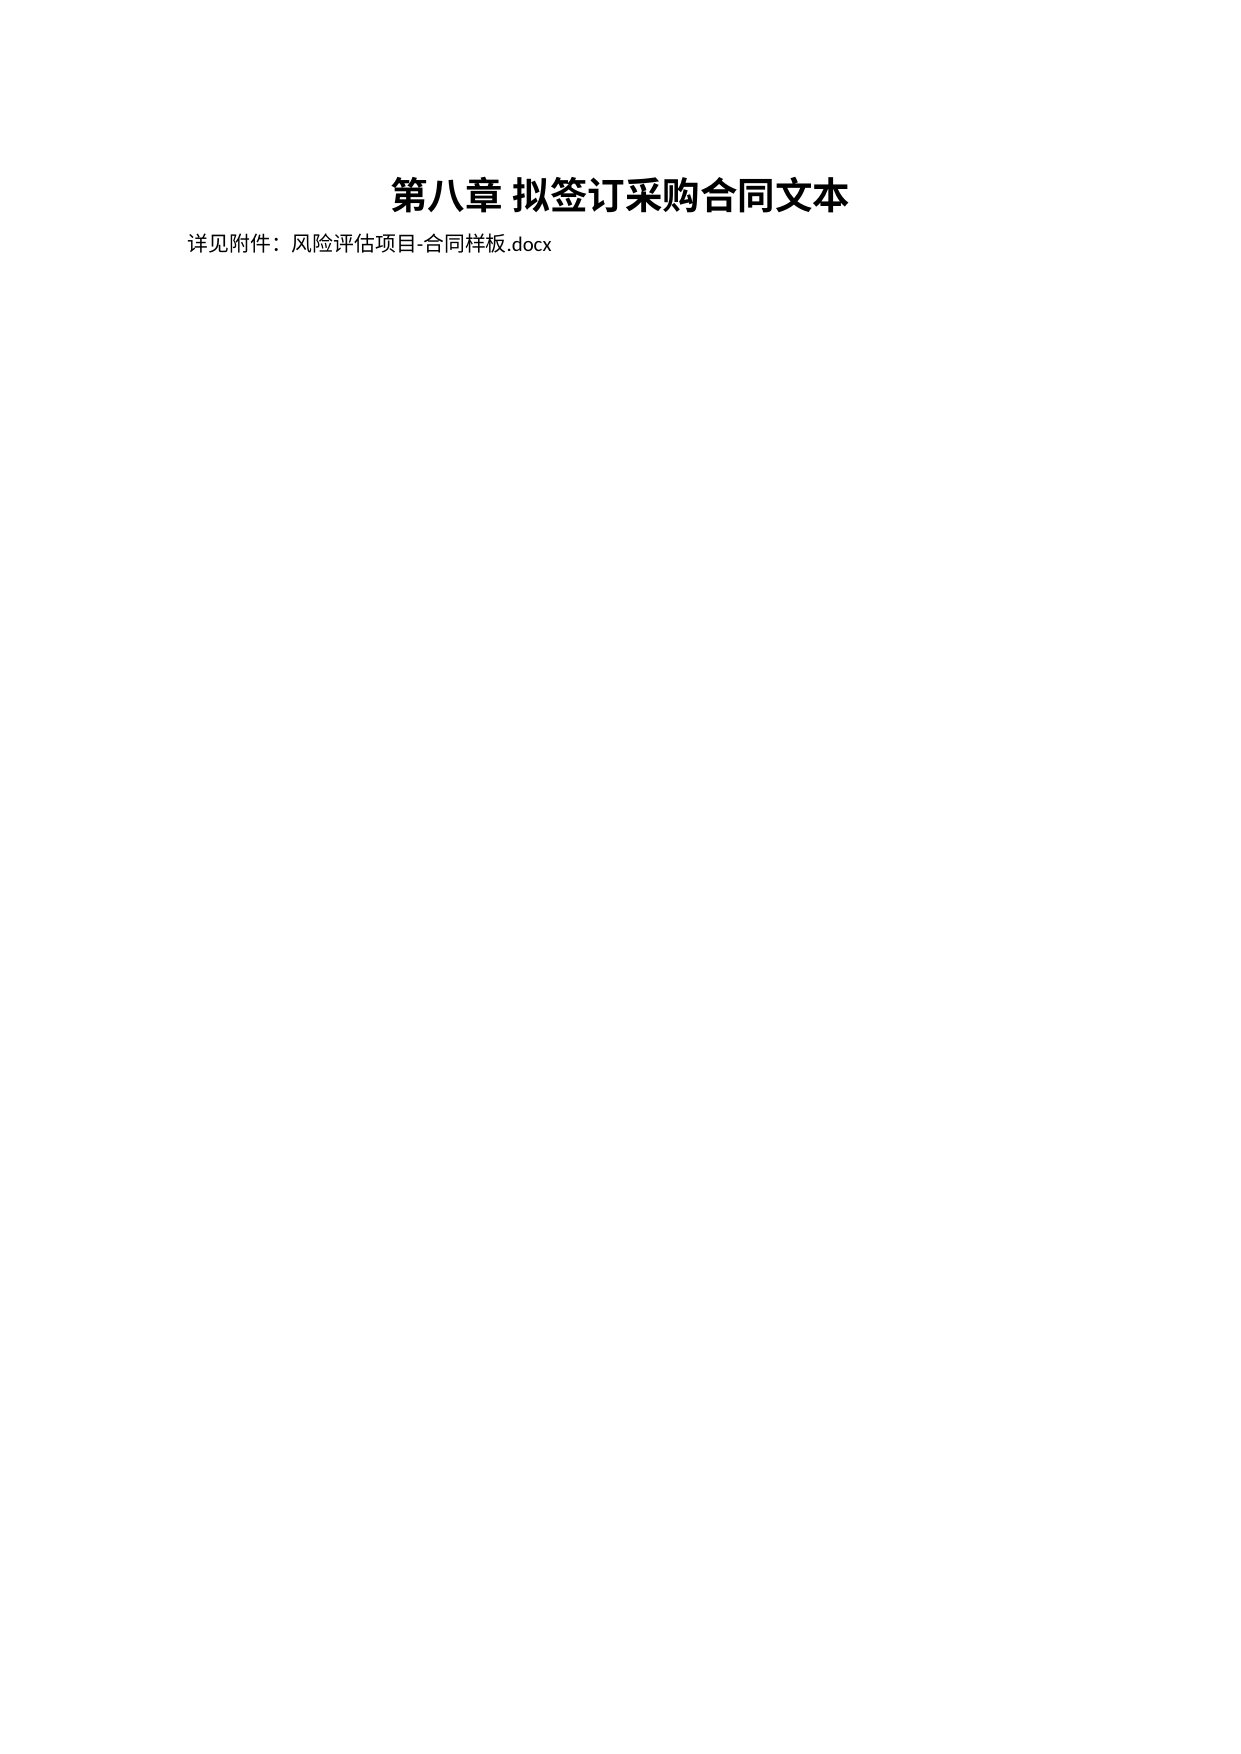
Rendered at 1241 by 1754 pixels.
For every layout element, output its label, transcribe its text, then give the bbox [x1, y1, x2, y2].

text 详见附件：风险评估项目-合同样板.docx [187, 227, 1053, 259]
text 第八章 拟签订采购合同文本 [187, 162, 1053, 227]
